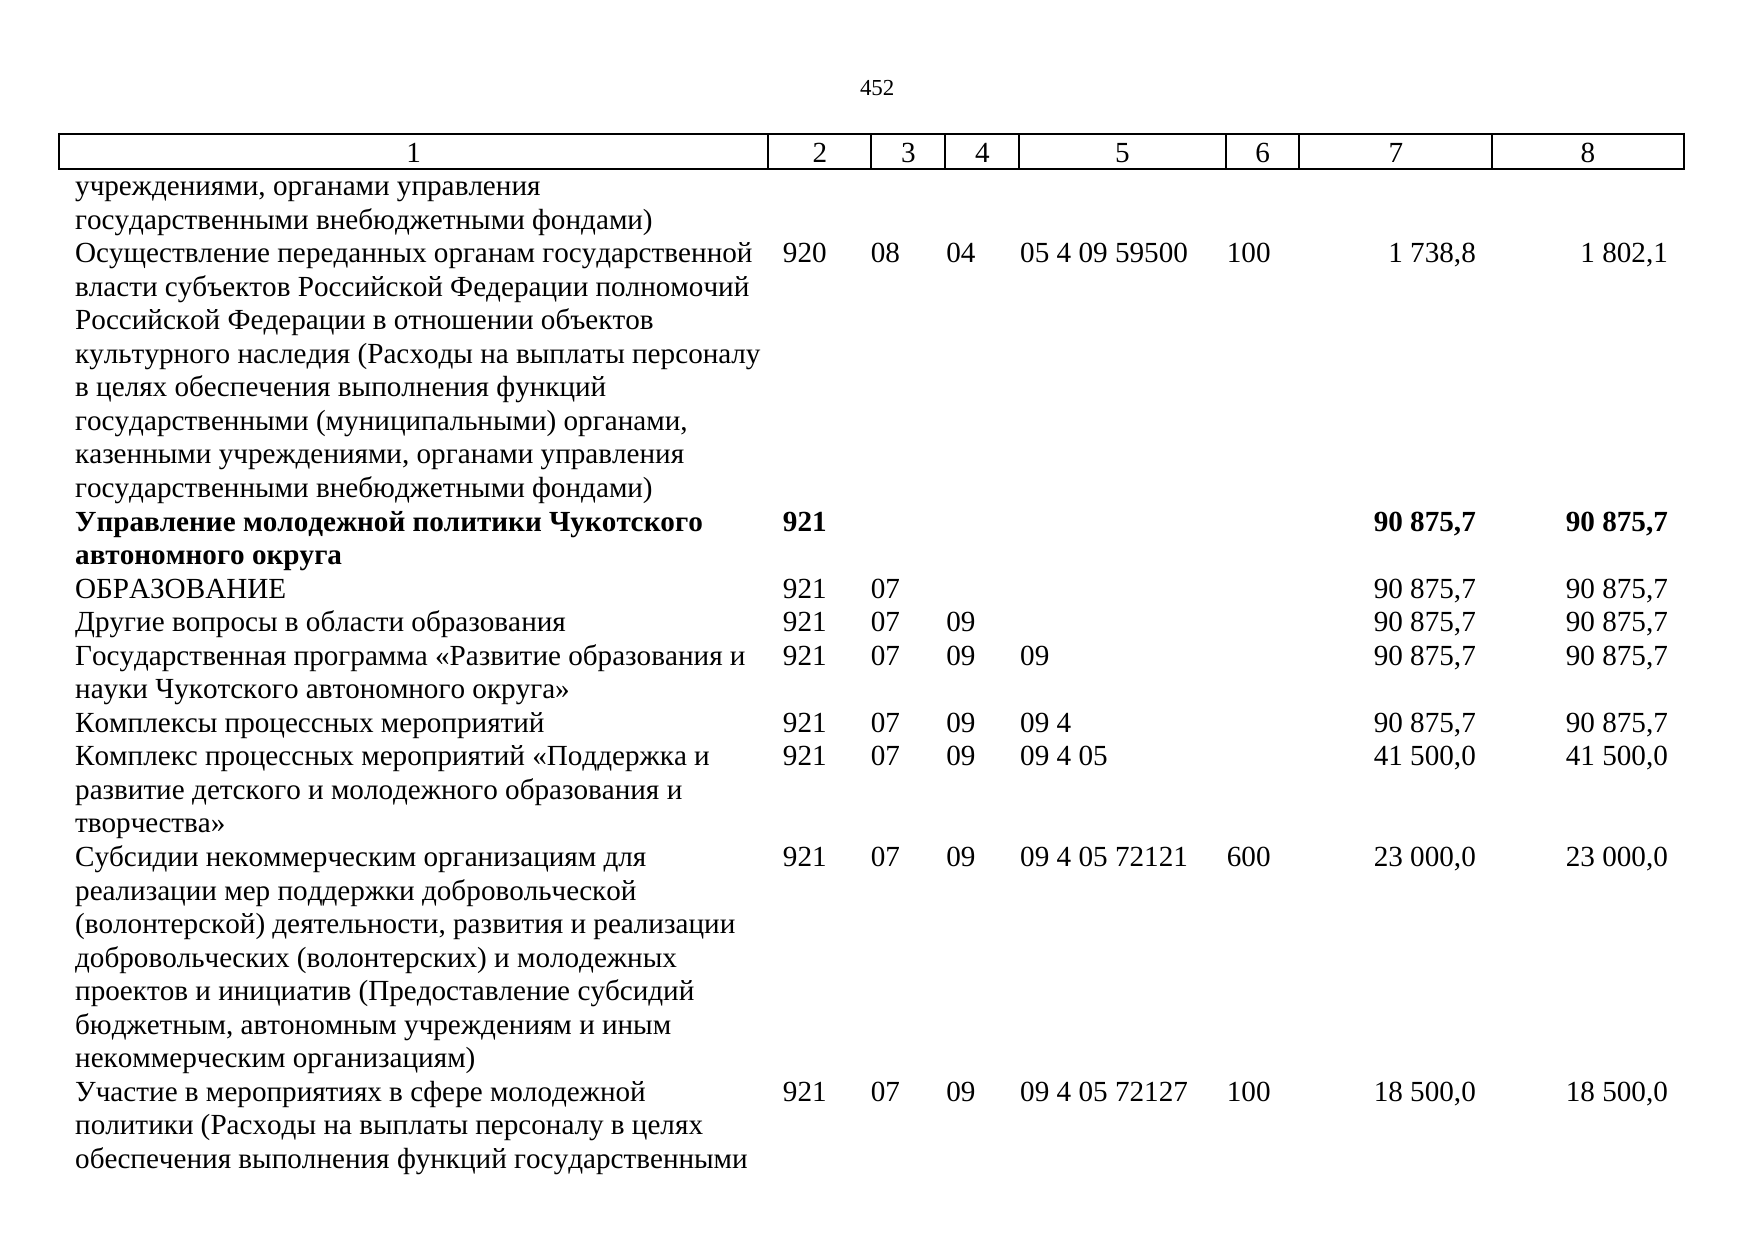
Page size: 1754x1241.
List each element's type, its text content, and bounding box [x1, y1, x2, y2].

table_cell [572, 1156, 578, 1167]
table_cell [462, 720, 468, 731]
table_header 3 [872, 135, 944, 168]
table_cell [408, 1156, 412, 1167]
table_header 1 [60, 135, 767, 168]
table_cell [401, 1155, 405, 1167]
table_header 8 [1493, 135, 1683, 168]
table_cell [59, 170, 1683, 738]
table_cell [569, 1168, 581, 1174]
table_header 4 [946, 135, 1018, 168]
table_header 7 [1300, 135, 1491, 168]
table_header 6 [1227, 135, 1298, 168]
table_header 2 [769, 135, 870, 168]
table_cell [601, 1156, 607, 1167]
table_header 5 [1020, 135, 1225, 168]
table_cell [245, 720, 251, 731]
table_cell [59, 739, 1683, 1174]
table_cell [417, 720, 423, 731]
